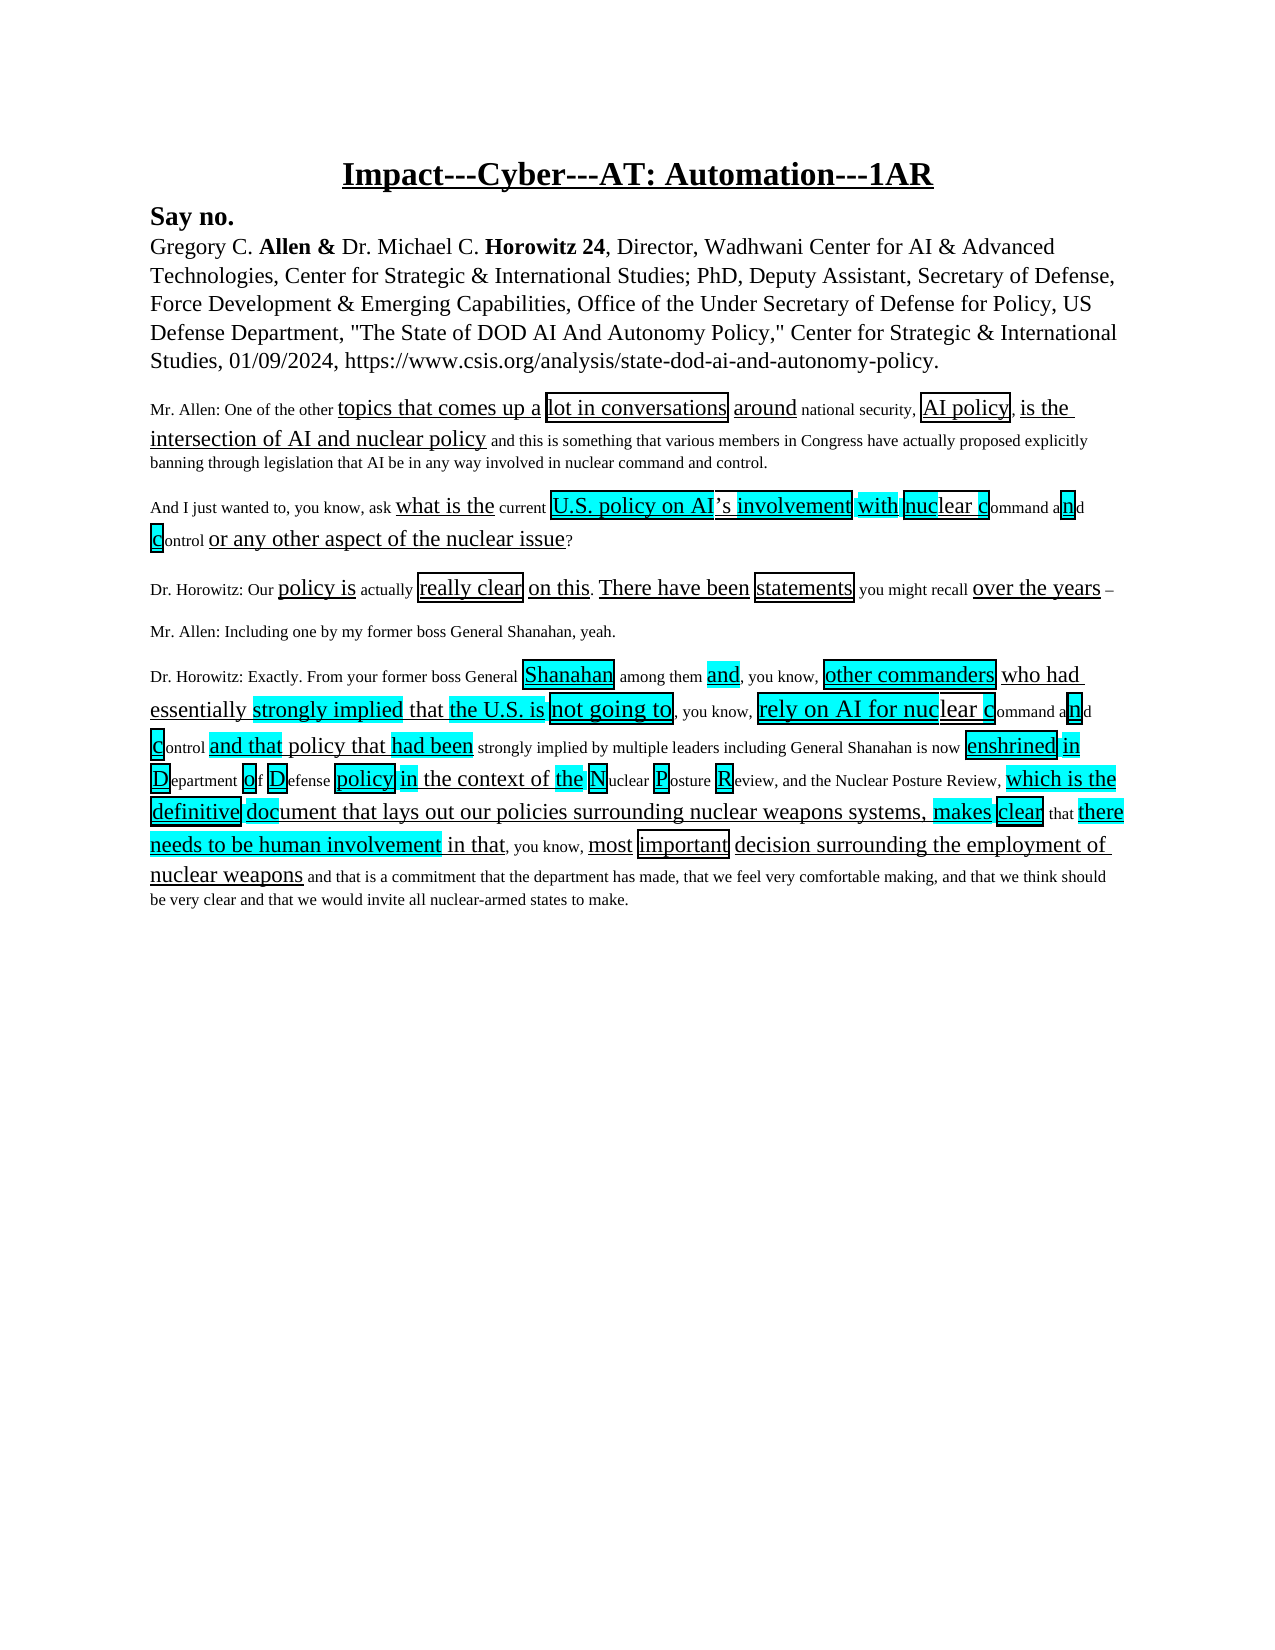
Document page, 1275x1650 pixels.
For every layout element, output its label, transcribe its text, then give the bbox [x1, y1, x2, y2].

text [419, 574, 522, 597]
text And I just wanted to, you know, ask what is the current U.S. policy on AI’s involvement with nuclear command and control or any other aspect of the nuclear issue? [150, 490, 1125, 553]
text Dr. Horowitz: Our policy is actually really clear on this. There have been statements you might recall over the years – [150, 572, 417, 603]
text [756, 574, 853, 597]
subtitle Impact---Cyber---AT: Automation---1AR [150, 154, 1125, 192]
text Mr. Allen: Including one by my former boss General Shanahan, yeah. [150, 622, 1125, 641]
text Mr. Allen: One of the other topics that comes up a lot in conversations around national security, AI policy, is the intersection of AI and nuclear policy and this is something that various members in Congress have actually proposed explicitly banning through legislation that AI be in any way involved in nuclear command and control. [150, 392, 1125, 472]
text Gregory C. Allen & Dr. Michael C. Horowitz 24, Director, Wadhwani Center for AI & Advanced Technologies, Center for Strategic & International Studies; PhD, Deputy Assistant, Secretary of Defense, Force Development & Emerging Capabilities, Office of the Under Secretary of Defense for Policy, US Defense Department, "The State of DOD AI And Autonomy Policy," Center for Strategic & International Studies, 01/09/2024, https://www.csis.org/analysis/state-dod-ai-and-autonomy-policy. [150, 233, 1125, 373]
subtitle Say no. [150, 200, 1125, 231]
text Dr. Horowitz: Exactly. From your former boss General Shanahan among them and, you know, other commanders who had essentially strongly implied that the U.S. is not going to, you know, rely on AI for nuclear command and control and that policy that had been strongly implied by multiple leaders including General Shanahan is now enshrined in Department of Defense policy in the context of the Nuclear Posture Review, and the Nuclear Posture Review, which is the definitive document that lays out our policies surrounding nuclear weapons systems, makes clear that there needs to be human involvement in that, you know, most important decision surrounding the employment of nuclear weapons and that is a commitment that the department has made, that we feel very comfortable making, and that we think should be very clear and that we would invite all nuclear-armed states to make. [150, 659, 1125, 908]
text Dr. Horowitz: Our policy is actually really clear on this. There have been statements you might recall over the years – [855, 572, 1125, 603]
